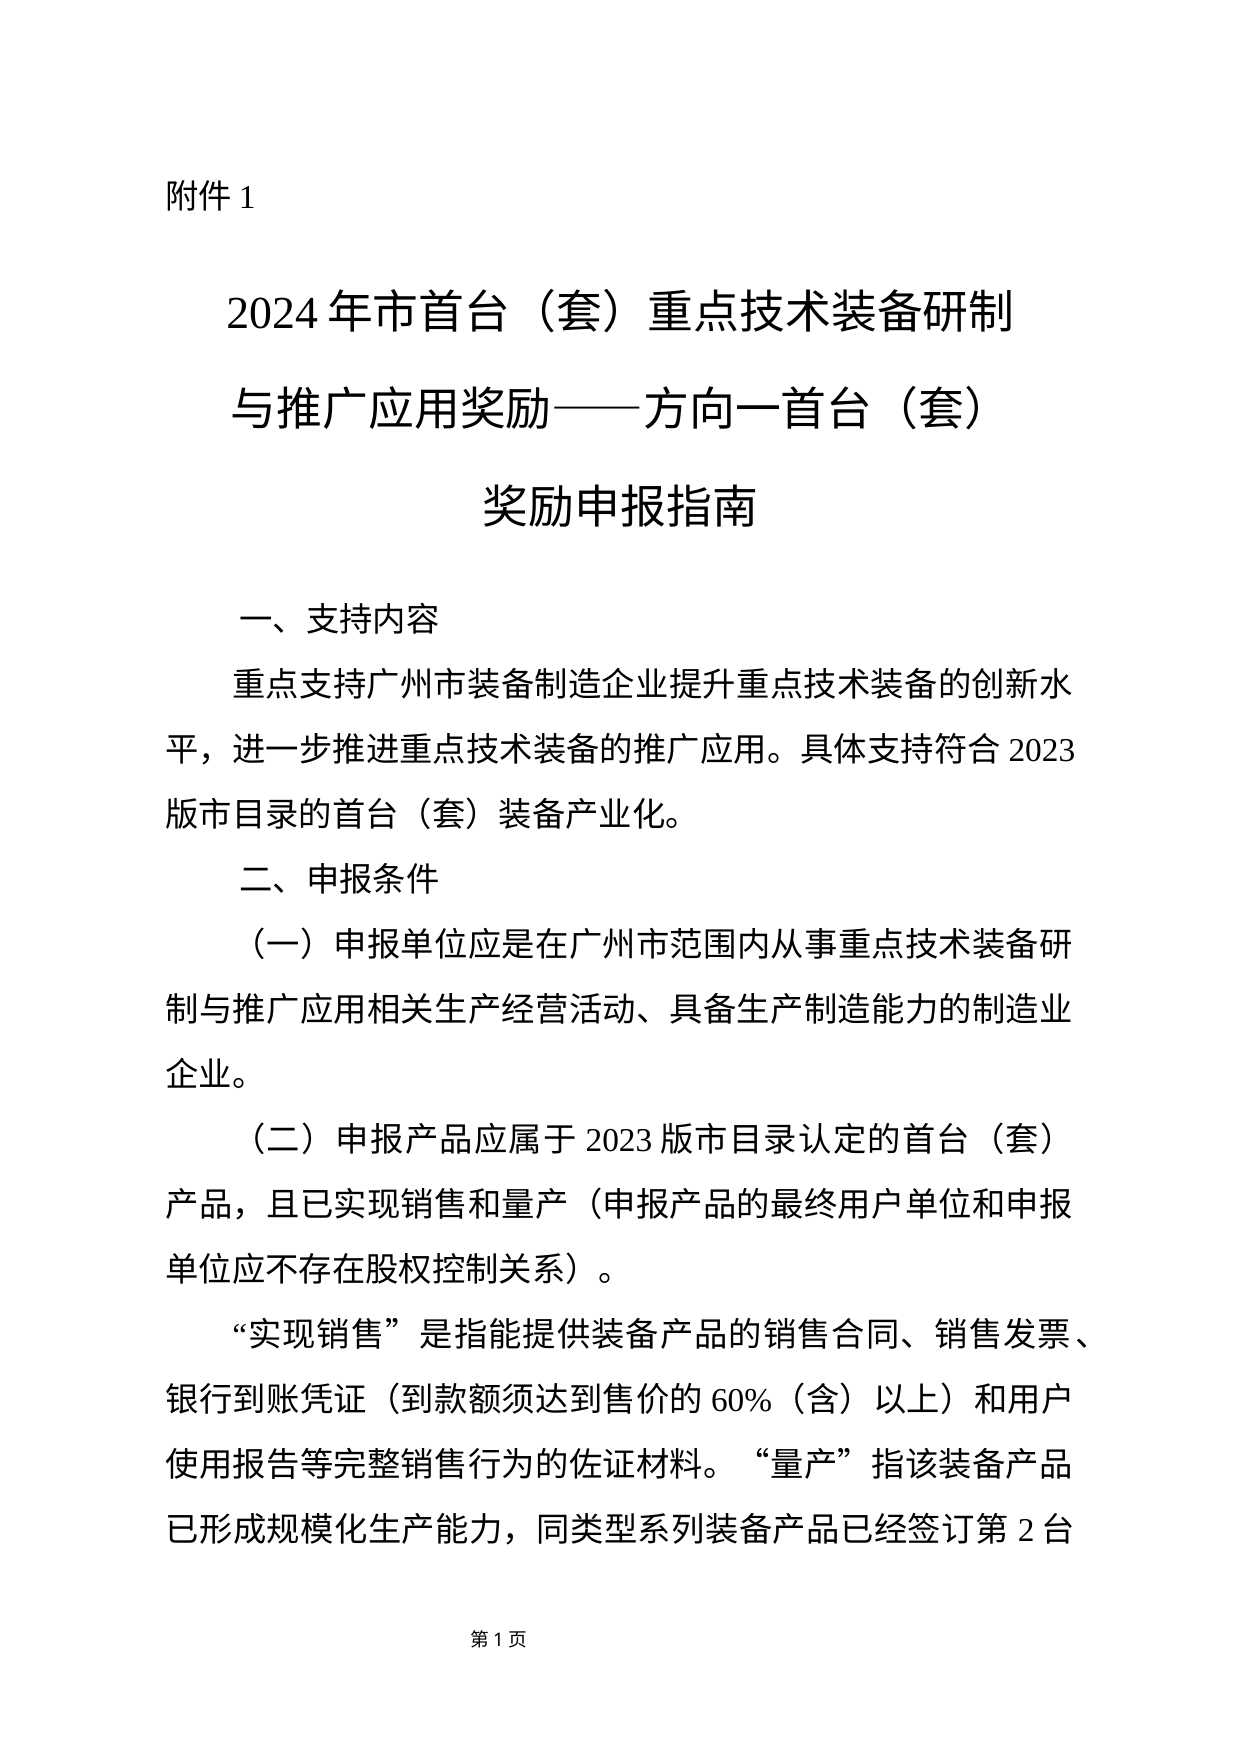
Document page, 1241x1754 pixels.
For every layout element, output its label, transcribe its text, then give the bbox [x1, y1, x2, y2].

text 二、申报条件 [165, 844, 1075, 909]
text 奖励申报指南 [165, 454, 1075, 552]
text （二）申报产品应属于2023版市目录认定的首台（套）产品，且已实现销售和量产（申报产品的最终用户单位和申报单位应不存在股权控制关系）。 [165, 1104, 1075, 1299]
text 与推广应用奖励——方向一首台（套） [165, 357, 1075, 454]
text 一、支持内容 [165, 584, 1075, 649]
text 2024年市首台（套）重点技术装备研制 [165, 259, 1075, 357]
text 附件1 [165, 162, 1075, 227]
text 重点支持广州市装备制造企业提升重点技术装备的创新水平，进一步推进重点技术装备的推广应用。具体支持符合2023版市目录的首台（套）装备产业化。 [165, 649, 1075, 844]
text （一）申报单位应是在广州市范围内从事重点技术装备研制与推广应用相关生产经营活动、具备生产制造能力的制造业企业。 [165, 909, 1075, 1104]
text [165, 1299, 1075, 1559]
